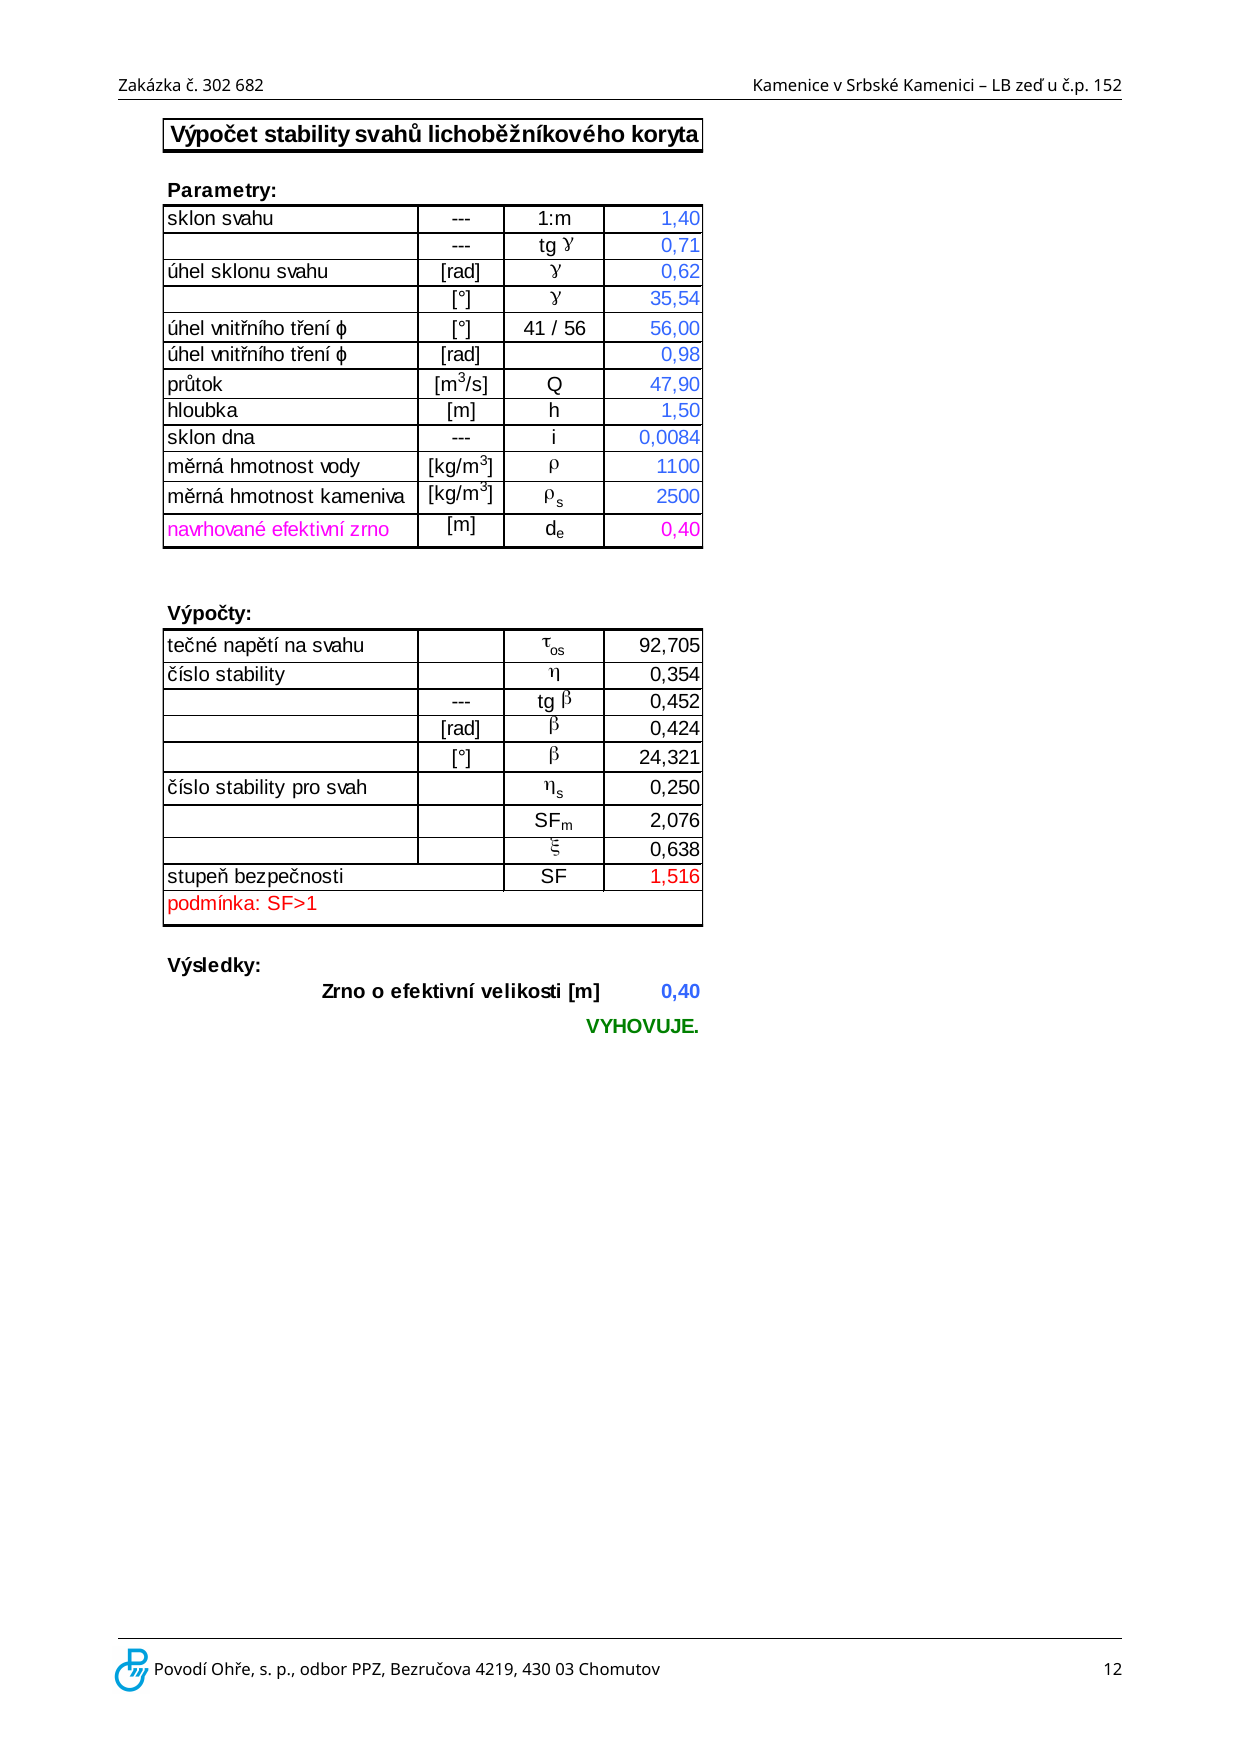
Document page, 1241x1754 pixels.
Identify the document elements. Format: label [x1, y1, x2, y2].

picture [112, 1646, 150, 1694]
